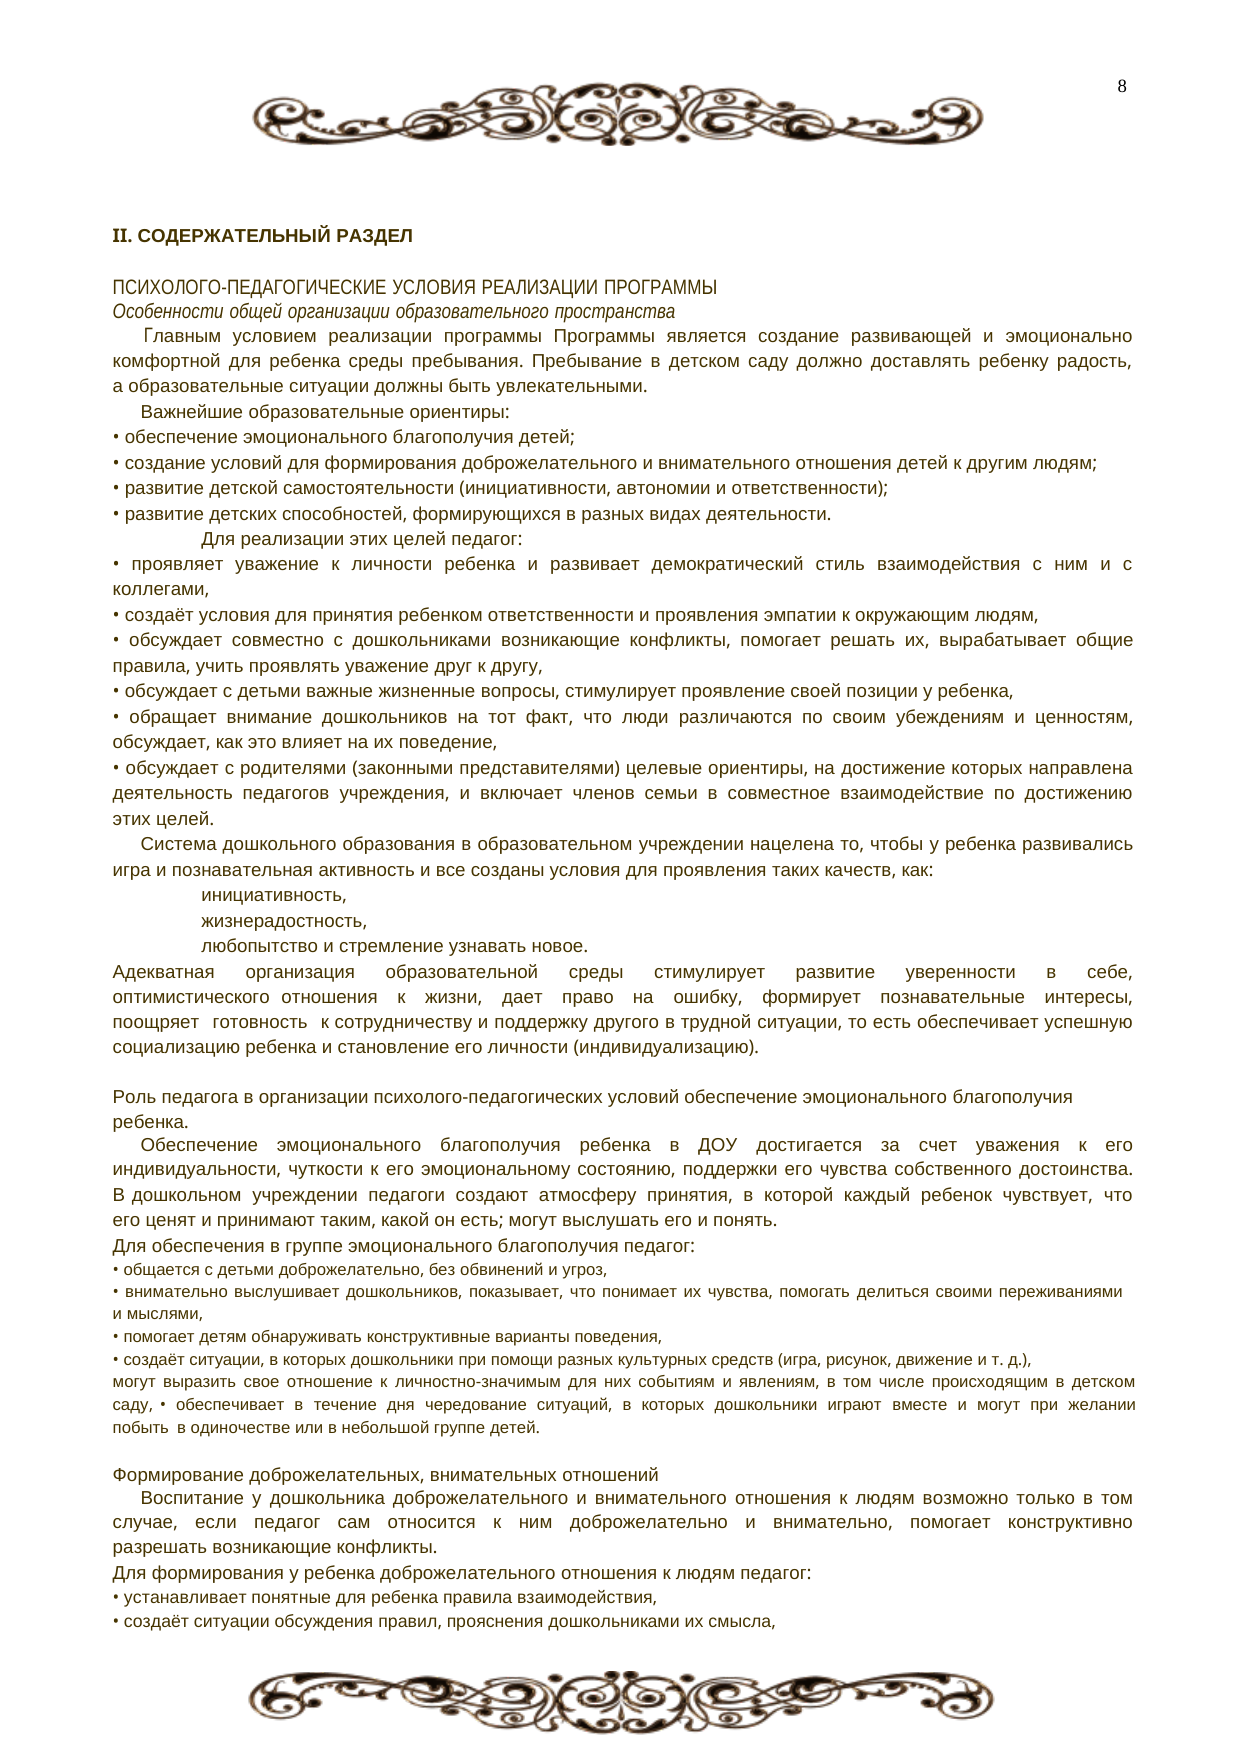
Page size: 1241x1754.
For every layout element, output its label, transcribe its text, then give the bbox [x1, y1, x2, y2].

text Система дошкольного образования в образовательном учреждении нацелена то, чтобы у ребенка развивались игра и познавательная активность и все созданы условия для проявления таких качеств, как: [112, 831, 1136, 882]
text • обеспечение эмоционального благополучия детей; [112, 424, 1154, 449]
picture [238, 1671, 1001, 1743]
text Адекватная организация образовательной среды стимулирует развитие уверенности в себе, оптимистического отношения к жизни, дает право на ошибку, формирует познавательные интересы, поощряет готовность к сотрудничеству и поддержку другого в трудной ситуации, то есть обеспечивает успешную социализацию ребенка и становление его личности (индивидуализацию). [112, 958, 1133, 1059]
text • проявляет уважение к личности ребенка и развивает демократический стиль взаимодействия с ним и с коллегами, [112, 551, 1136, 601]
text • внимательно выслушивает дошкольников, показывает, что понимает их чувства, помогать делиться своими переживаниями и мыслями, [112, 1280, 1138, 1325]
text • обсуждает совместно с дошкольниками возникающие конфликты, помогает решать их, вырабатывает общие правила, учить проявлять уважение друг к другу, [112, 626, 1136, 677]
picture [247, 75, 993, 145]
text Обеспечение эмоционального благополучия ребенка в ДОУ достигается за счет уважения к его индивидуальности, чуткости к его эмоциональному состоянию, поддержки его чувства собственного достоинства. В дошкольном учреждении педагоги создают атмосферу принятия, в которой каждый ребенок чувствует, что его ценят и принимают таким, какой он есть; могут выслушать его и понять. [112, 1134, 1133, 1232]
text инициативность, жизнерадостность, [201, 882, 371, 933]
text любопытство и стремление узнавать новое. [201, 933, 1154, 958]
text Для формирования у ребенка доброжелательного отношения к людям педагог: • устанавливает понятные для ребенка правила взаимодействия, [112, 1559, 813, 1608]
text ПСИХОЛОГО-ПЕДАГОГИЧЕСКИЕ УСЛОВИЯ РЕАЛИЗАЦИИ ПРОГРАММЫ Особенности общей организации образовательного пространства [112, 276, 719, 323]
text • развитие детских способностей, формирующихся в разных видах деятельности. Для реализации этих целей педагог: [112, 500, 834, 551]
text • создаёт условия для принятия ребенком ответственности и проявления эмпатии к окружающим людям, [112, 601, 1154, 626]
text Важнейшие образовательные ориентиры: [140, 398, 1154, 424]
text Главным условием реализации программы Программы является создание развивающей и эмоционально комфортной для ребенка среды пребывания. Пребывание в детском саду должно доставлять ребенку радость, а образовательные ситуации должны быть увлекательными. [112, 323, 1133, 398]
text • обсуждает с детьми важные жизненные вопросы, стимулирует проявление своей позиции у ребенка, [112, 677, 1154, 703]
text • обсуждает с родителями (законными представителями) целевые ориентиры, на достижение которых направлена деятельность педагогов учреждения, и включает членов семьи в совместное взаимодействие по достижению этих целей. [112, 754, 1133, 831]
text 8 [1117, 75, 1154, 97]
text Воспитание у дошкольника доброжелательного и внимательного отношения к людям возможно только в том случае, если педагог сам относится к ним доброжелательно и внимательно, помогает конструктивно разрешать возникающие конфликты. [112, 1487, 1133, 1559]
text • обращает внимание дошкольников на тот факт, что люди различаются по своим убеждениям и ценностям, обсуждает, как это влияет на их поведение, [112, 703, 1136, 754]
text • создаёт ситуации обсуждения правил, прояснения дошкольниками их смысла, [112, 1609, 1154, 1633]
text • создание условий для формирования доброжелательного и внимательного отношения детей к другим людям; • развитие детской самостоятельности (инициативности, автономии и ответственности); [112, 449, 1099, 500]
text Формирование доброжелательных, внимательных отношений [112, 1462, 1154, 1487]
text • помогает детям обнаруживать конструктивные варианты поведения, [112, 1325, 1154, 1347]
text Для обеспечения в группе эмоционального благополучия педагог: • общается с детьми доброжелательно, без обвинений и угроз, [112, 1232, 697, 1280]
text могут выразить свое отношение к личностно-значимым для них событиям и явлениям, в том числе происходящим в детском саду, • обеспечивает в течение дня чередование ситуаций, в которых дошкольники играют вместе и могут при желании побыть в одиночестве или в небольшой группе детей. [112, 1370, 1136, 1438]
text II. СОДЕРЖАТЕЛЬНЫЙ РАЗДЕЛ [112, 223, 1154, 248]
text Роль педагога в организации психолого-педагогических условий обеспечение эмоционального благополучия ребенка. [112, 1084, 1077, 1134]
text • создаёт ситуации, в которых дошкольники при помощи разных культурных средств (игра, рисунок, движение и т. д.), [112, 1347, 1154, 1370]
